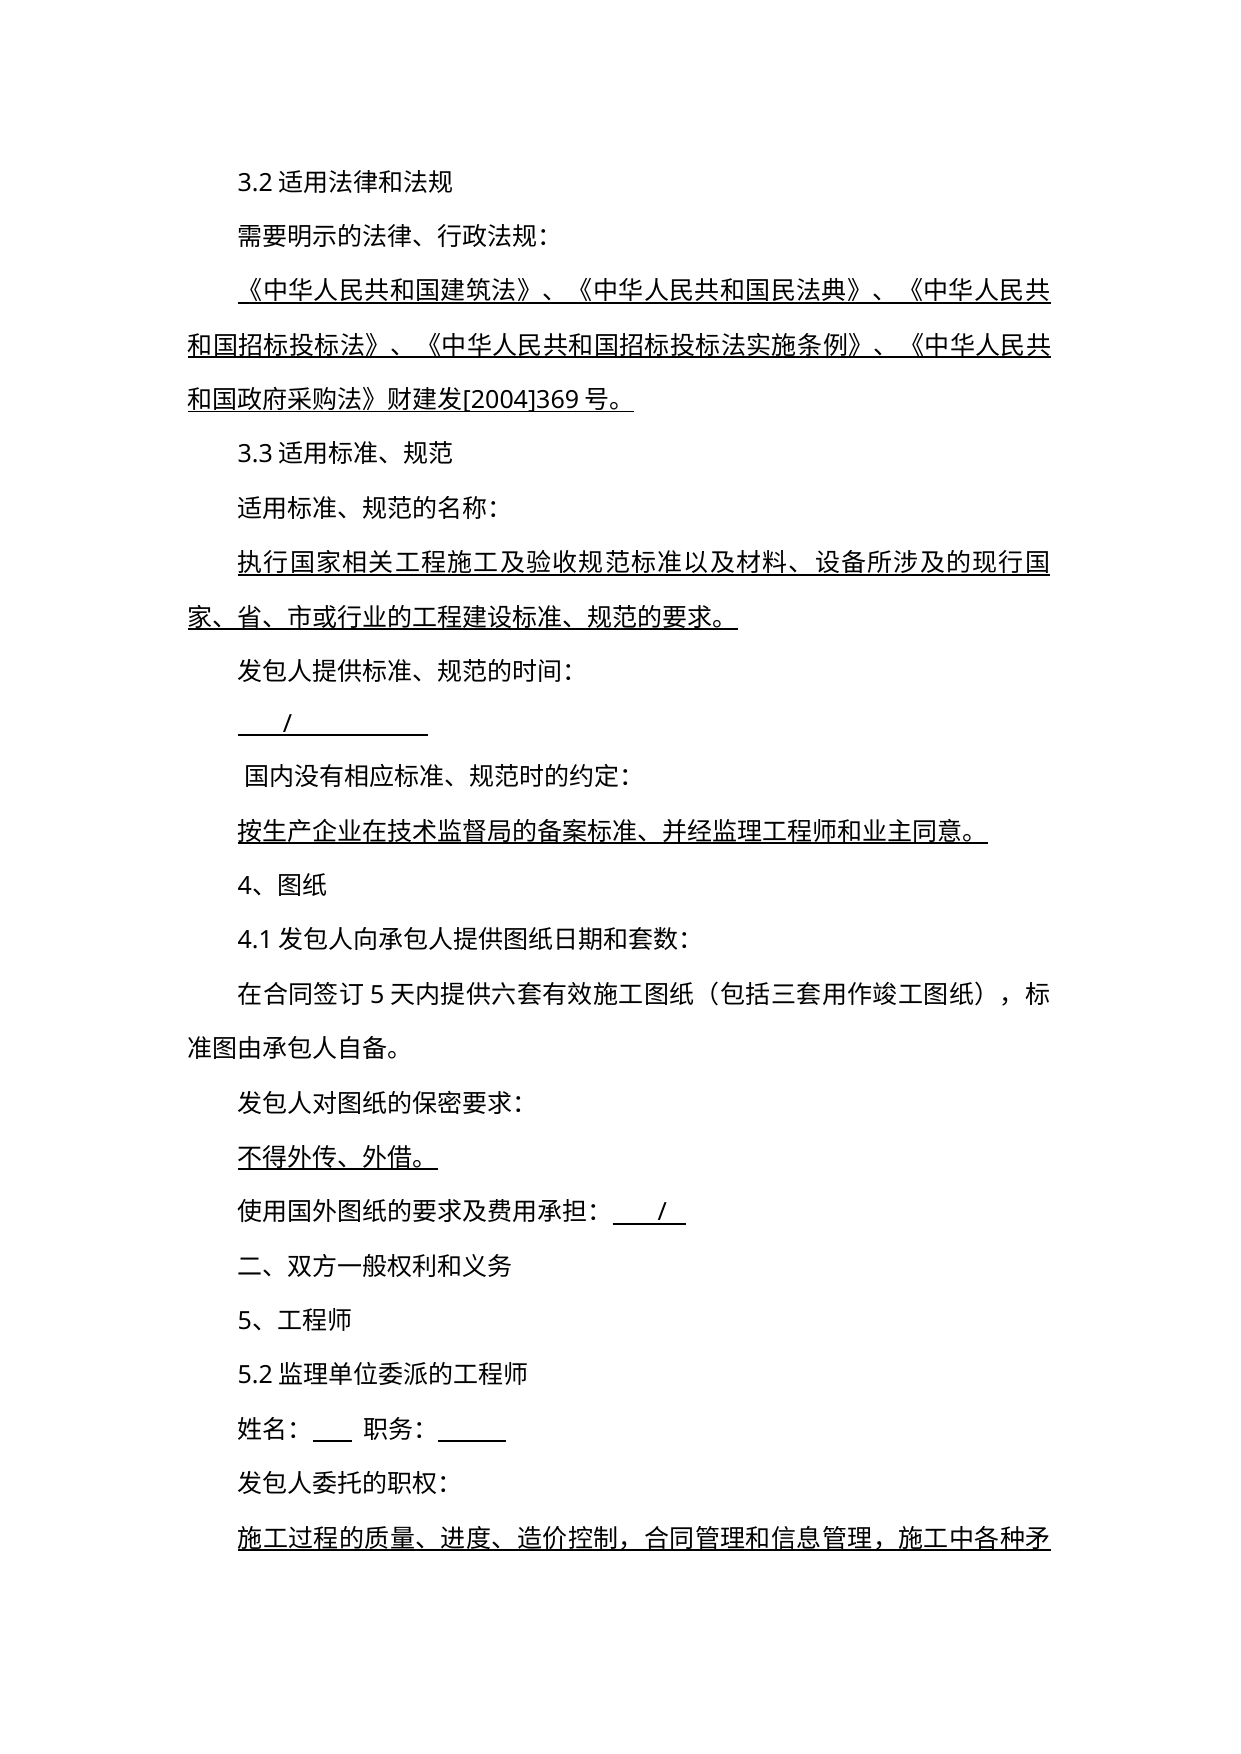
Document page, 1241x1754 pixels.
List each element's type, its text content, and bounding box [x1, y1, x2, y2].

text 适用标准、规范的名称： [187, 488, 1053, 524]
text 需要明示的法律、行政法规： [187, 216, 1053, 253]
text 3.2适用法律和法规 [187, 162, 1053, 198]
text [187, 1518, 1053, 1554]
text 发包人对图纸的保密要求： [187, 1083, 1053, 1119]
text 5、工程师 [187, 1301, 1053, 1337]
text 4、图纸 [187, 866, 1053, 902]
text 3.3适用标准、规范 [187, 434, 1053, 470]
text 5.2监理单位委派的工程师 [187, 1355, 1053, 1391]
text 在合同签订5天内提供六套有效施工图纸（包括三套用作竣工图纸），标准图由承包人自备。 [187, 974, 1053, 1065]
text / [187, 706, 1053, 740]
text 执行国家相关工程施工及验收规范标准以及材料、设备所涉及的现行国家、省、市或行业的工程建设标准、规范的要求。 [187, 543, 1053, 633]
text 二、双方一般权利和义务 [187, 1246, 1053, 1282]
text 《中华人民共和国建筑法》、《中华人民共和国民法典》、《中华人民共和国招标投标法》、《中华人民共和国招标投标法实施条例》、《中华人民共和国政府采购法》财建发[2004]369号。 [187, 271, 1053, 416]
text 发包人提供标准、规范的时间： [187, 651, 1053, 688]
text 姓名： 职务： [187, 1409, 1053, 1446]
text 4.1发包人向承包人提供图纸日期和套数： [187, 920, 1053, 956]
text 国内没有相应标准、规范时的约定： [187, 757, 1053, 793]
text 按生产企业在技术监督局的备案标准、并经监理工程师和业主同意。 [187, 811, 1053, 847]
text 发包人委托的职权： [187, 1464, 1053, 1500]
text 使用国外图纸的要求及费用承担： / [187, 1192, 1053, 1228]
text 不得外传、外借。 [187, 1137, 1053, 1174]
